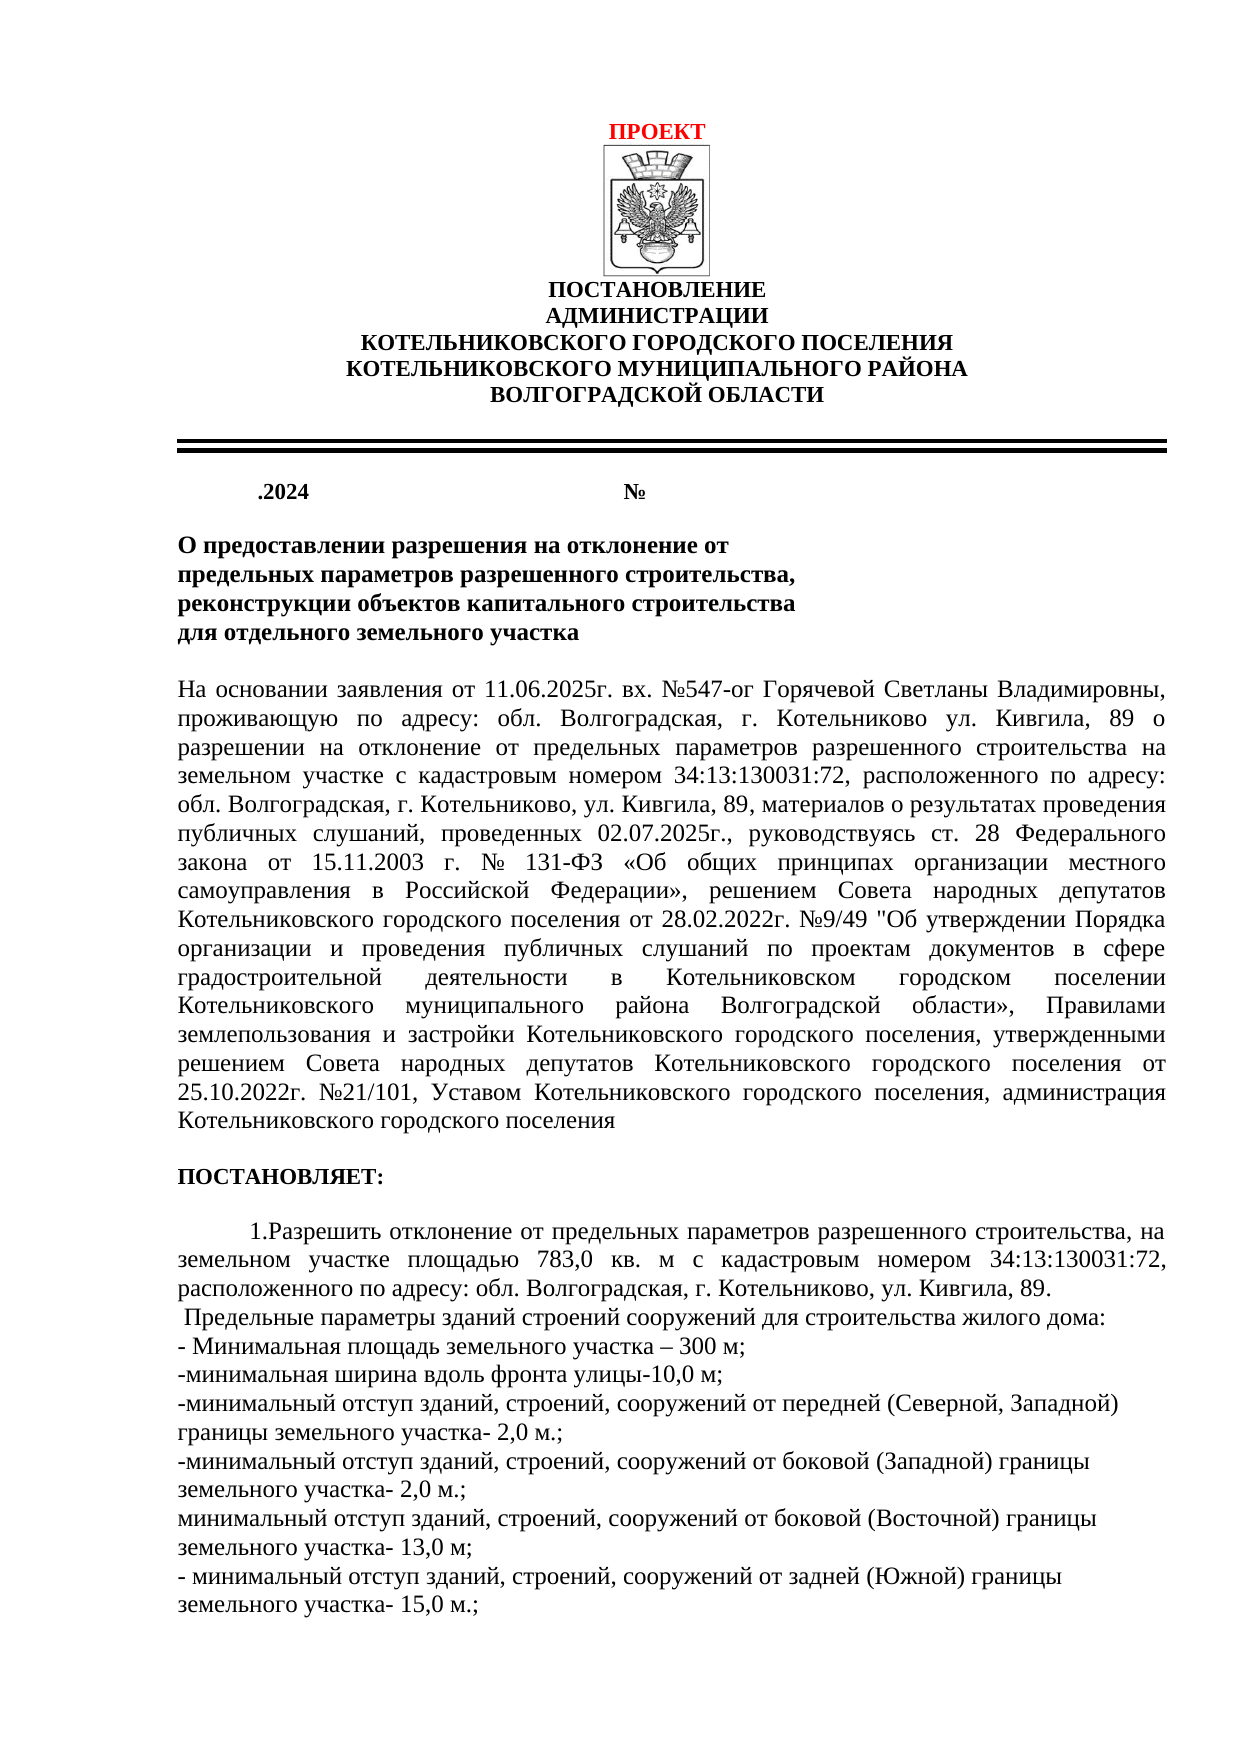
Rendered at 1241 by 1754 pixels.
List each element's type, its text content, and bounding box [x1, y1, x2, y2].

text На основании заявления от 11.06.2025г. вх. №547-ог Горячевой Светланы Владимировны, проживающую по адресу: обл. Волгоградская, г. Котельниково ул. Кивгила, 89 о разрешении на отклонение от предельных параметров разрешенного строительства на земельном участке с кадастровым номером 34:13:130031:72, расположенного по адресу: обл. Волгоградская, г. Котельниково, ул. Кивгила, 89, материалов о результатах проведения публичных слушаний, проведенных 02.07.2025г., руководствуясь ст. 28 Федерального закона от 15.11.2003 г. № 131-ФЗ «Об общих принципах организации местного самоуправления в Российской Федерации», решением Совета народных депутатов Котельниковского городского поселения от 28.02.2022г. №9/49 "Об утверждении Порядка организации и проведения публичных слушаний по проектам документов в сфере градостроительной деятельности в Котельниковском городском поселении Котельниковского муниципального района Волгоградской области», Правилами землепользования и застройки Котельниковского городского поселения, утвержденными решением Совета народных депутатов Котельниковского городского поселения от 25.10.2022г. №21/101, Уставом Котельниковского городского поселения, администрация Котельниковского городского поселения [177, 674, 1167, 1134]
text Предельные параметры зданий строений сооружений для строительства жилого дома: [177, 1302, 1167, 1331]
text ПОСТАНОВЛЕНИЕ [148, 276, 1167, 302]
text предельных параметров разрешенного строительства, [177, 559, 1167, 588]
text минимальный отступ зданий, строений, сооружений от боковой (Восточной) границы земельного участка- 13,0 м; [177, 1503, 1167, 1561]
text для отдельного земельного участка [177, 617, 1167, 646]
text О предоставлении разрешения на отклонение от [177, 531, 1167, 559]
text .2024 № [177, 478, 1167, 504]
text АДМИНИСТРАЦИИ [148, 302, 1167, 329]
text - Минимальная площадь земельного участка – 300 м; [177, 1331, 1167, 1359]
text -минимальная ширина вдоль фронта улицы-10,0 м; -минимальный отступ зданий, строений, сооружений от передней (Северной, Западной) границы земельного участка- 2,0 м.; [177, 1359, 1167, 1446]
text - минимальный отступ зданий, строений, сооружений от задней (Южной) границы земельного участка- 15,0 м.; [177, 1561, 1167, 1618]
text КОТЕЛЬНИКОВСКОГО МУНИЦИПАЛЬНОГО РАЙОНА [148, 355, 1167, 382]
text -минимальный отступ зданий, строений, сооружений от боковой (Западной) границы земельного участка- 2,0 м.; [177, 1446, 1167, 1503]
text ПРОЕКТ [148, 118, 1167, 144]
text КОТЕЛЬНИКОВСКОГО ГОРОДСКОГО ПОСЕЛЕНИЯ [148, 329, 1167, 355]
text ПОСТАНОВЛЯЕТ: [177, 1163, 1167, 1189]
text реконструкции объектов капитального строительства [177, 588, 1167, 617]
text 1.Разрешить отклонение от предельных параметров разрешенного строительства, на земельном участке площадью 783,0 кв. м с кадастровым номером 34:13:130031:72, расположенного по адресу: обл. Волгоградская, г. Котельниково, ул. Кивгила, 89. [177, 1216, 1167, 1302]
picture [601, 144, 714, 277]
text ВОЛГОГРАДСКОЙ ОБЛАСТИ [148, 382, 1167, 408]
